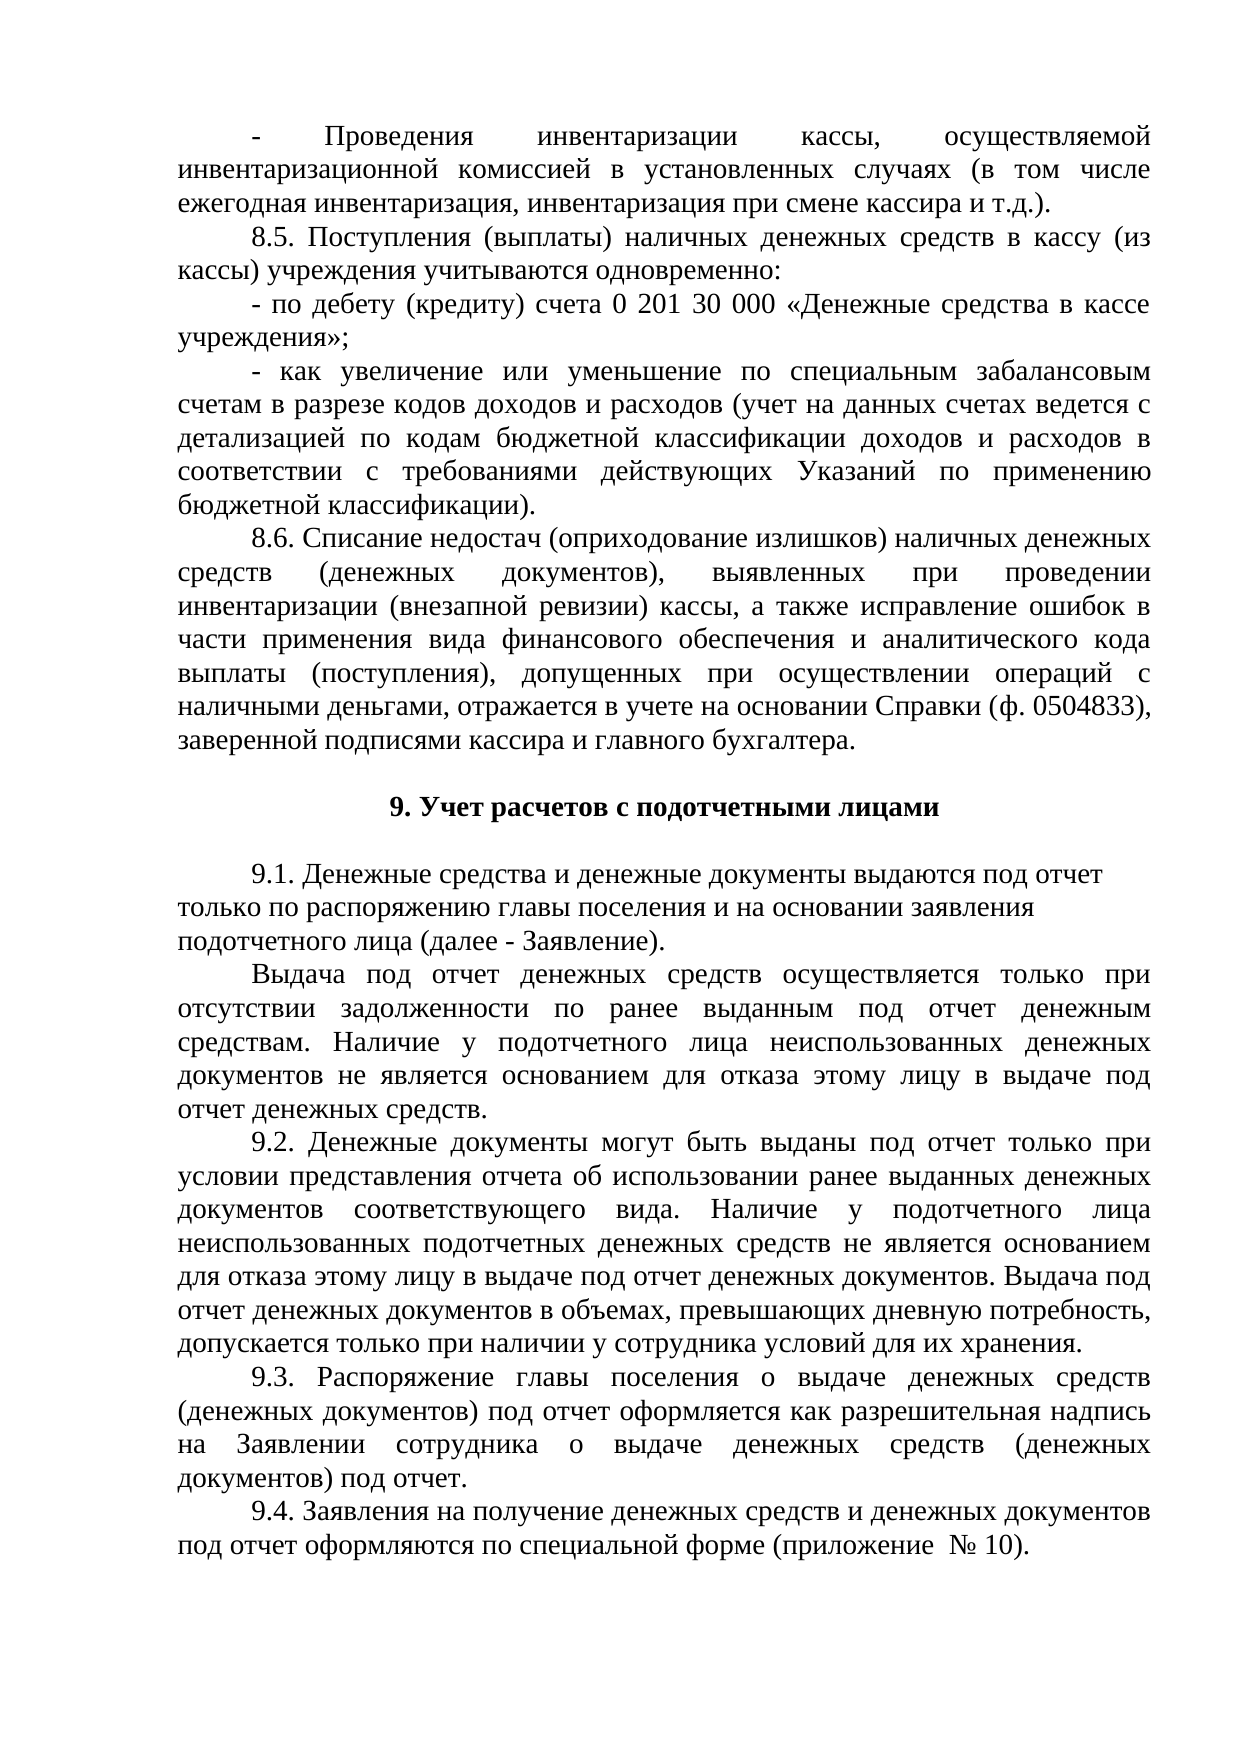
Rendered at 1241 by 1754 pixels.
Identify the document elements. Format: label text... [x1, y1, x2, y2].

text 8.6. Списание недостач (оприходование излишков) наличных денежных средств (денежных документов), выявленных при проведении инвентаризации (внезапной ревизии) кассы, а также исправление ошибок в части применения вида финансового обеспечения и аналитического кода выплаты (поступления), допущенных при осуществлении операций с наличными деньгами, отражается в учете на основании Справки (ф. 0504833), заверенной подписями кассира и главного бухгалтера. [177, 521, 1152, 755]
text Выдача под отчет денежных средств осуществляется только при отсутствии задолженности по ранее выданным под отчет денежным средствам. Наличие у подотчетного лица неиспользованных денежных документов не является основанием для отказа этому лицу в выдаче под отчет денежных средств. [177, 957, 1152, 1124]
text - как увеличение или уменьшение по специальным забалансовым счетам в разрезе кодов доходов и расходов (учет на данных счетах ведется с детализацией по кодам бюджетной классификации доходов и расходов в соответствии с требованиями действующих Указаний по применению бюджетной классификации). [177, 353, 1152, 521]
text 8.5. Поступления (выплаты) наличных денежных средств в кассу (из кассы) учреждения учитываются одновременно: [177, 219, 1152, 286]
text 9.2. Денежные документы могут быть выданы под отчет только при условии представления отчета об использовании ранее выданных денежных документов соответствующего вида. Наличие у подотчетного лица неиспользованных подотчетных денежных средств не является основанием для отказа этому лицу в выдаче под отчет денежных документов. Выдача под отчет денежных документов в объемах, превышающих дневную потребность, допускается только при наличии у сотрудника условий для их хранения. [177, 1124, 1152, 1359]
text 9.4. Заявления на получение денежных средств и денежных документов под отчет оформляются по специальной форме (приложение № 10). [177, 1493, 1152, 1560]
text 9.3. Распоряжение главы поселения о выдаче денежных средств (денежных документов) под отчет оформляется как разрешительная надпись на Заявлении сотрудника о выдаче денежных средств (денежных документов) под отчет. [177, 1359, 1152, 1493]
text - Проведения инвентаризации кассы, осуществляемой инвентаризационной комиссией в установленных случаях (в том числе ежегодная инвентаризация, инвентаризация при смене кассира и т.д.). [177, 118, 1152, 219]
text - по дебету (кредиту) счета 0 201 30 000 «Денежные средства в кассе учреждения»; [177, 286, 1152, 353]
text 9.1. Денежные средства и денежные документы выдаются под отчет только по распоряжению главы поселения и на основании заявления подотчетного лица (далее - Заявление). [177, 856, 1152, 957]
text 9. Учет расчетов с подотчетными лицами [177, 789, 1152, 822]
